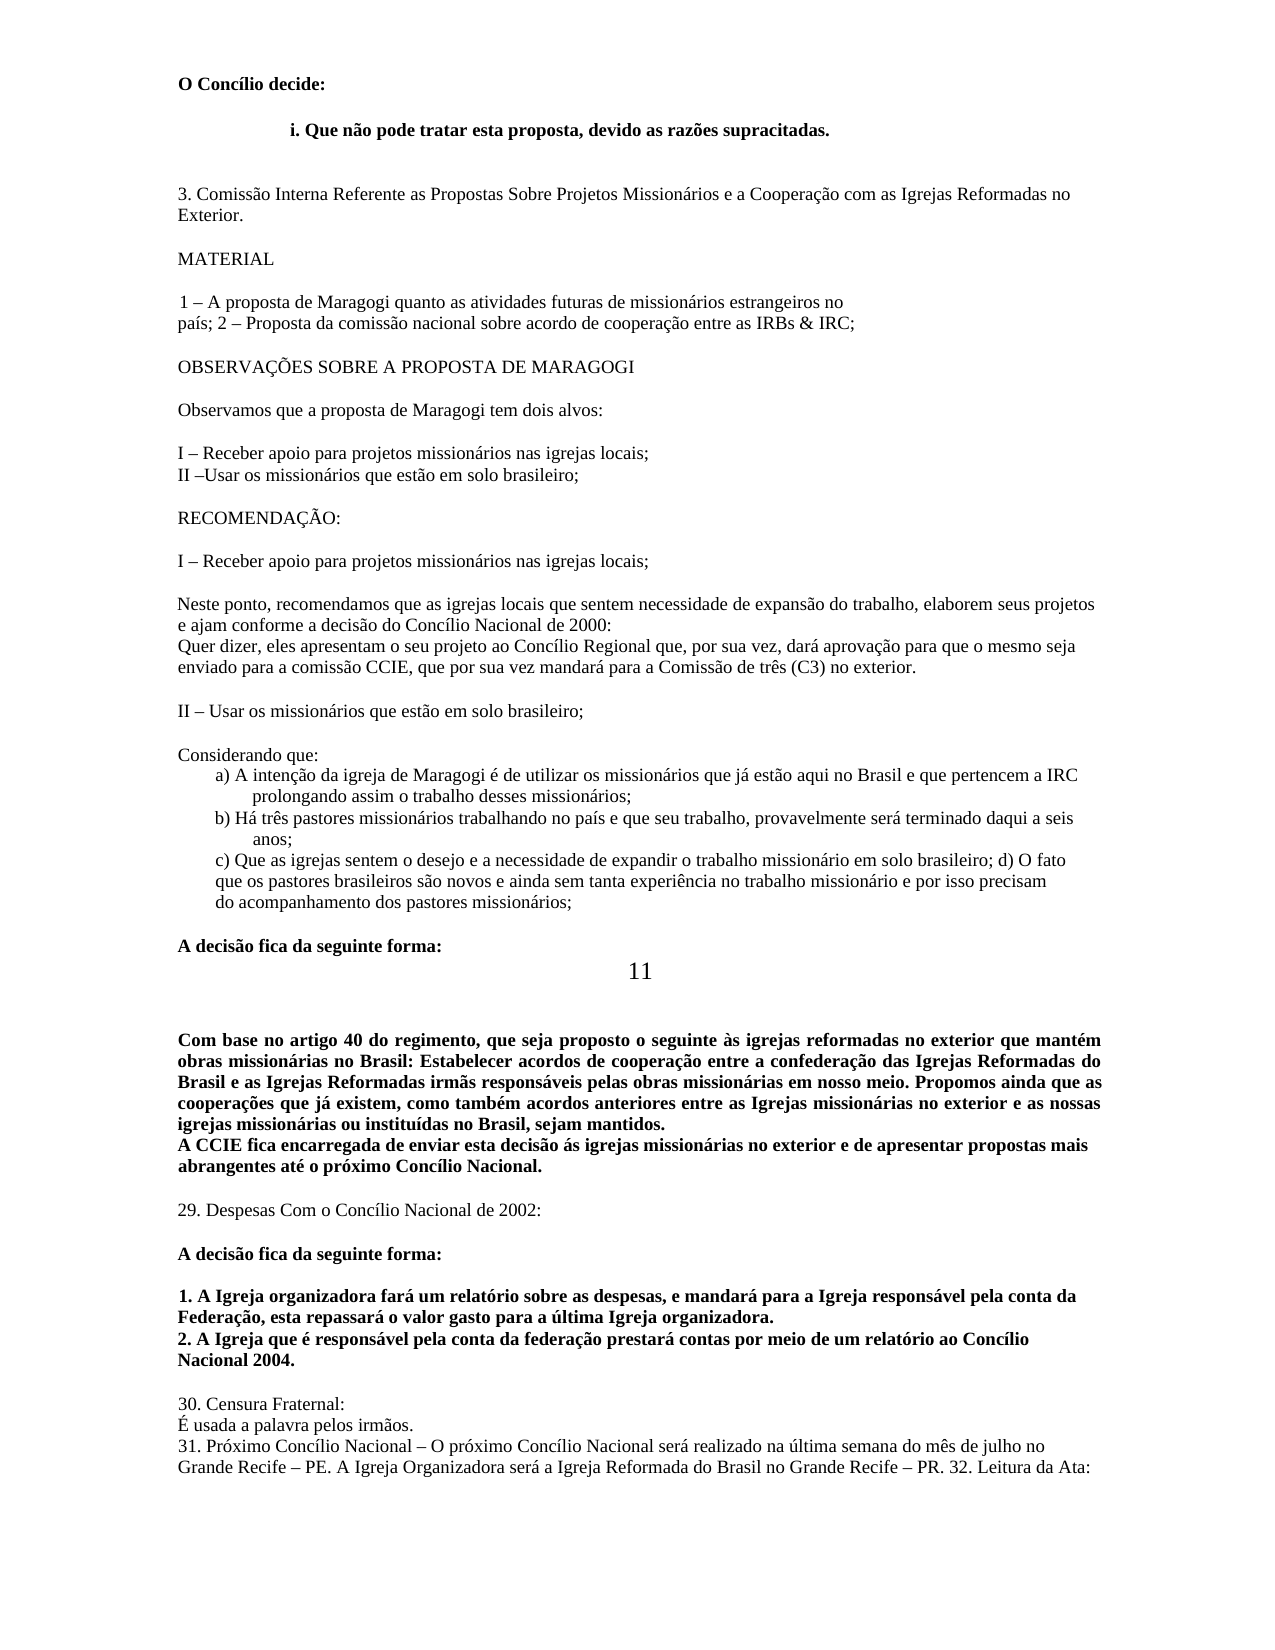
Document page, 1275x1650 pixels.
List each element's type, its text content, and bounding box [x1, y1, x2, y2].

text Neste ponto, recomendamos que as igrejas locais que sentem necessidade de expansão do trabalho, elaborem seus projetos e ajam conforme a decisão do Concílio Nacional de 2000: [177, 594, 1098, 636]
text 1 – A proposta de Maragogi quanto as atividades futuras de missionários estrangeiros no país; 2 – Proposta da comissão nacional sobre acordo de cooperação entre as IRBs & IRC; [177, 291, 882, 333]
text I – Receber apoio para projetos missionários nas igrejas locais; [177, 442, 1103, 464]
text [178, 1436, 1100, 1477]
text c) Que as igrejas sentem o desejo e a necessidade de expandir o trabalho missionário em solo brasileiro; d) O fato que os pastores brasileiros são novos e ainda sem tanta experiência no trabalho missionário e por isso precisam do acompanhamento dos pastores missionários; [215, 850, 1067, 912]
text II – Usar os missionários que estão em solo brasileiro; [177, 700, 1103, 722]
text A decisão fica da seguinte forma: [177, 1243, 1103, 1264]
text 29. Despesas Com o Concílio Nacional de 2002: [177, 1199, 1103, 1221]
text II –Usar os missionários que estão em solo brasileiro; [177, 464, 1103, 485]
text b) Há três pastores missionários trabalhando no país e que seu trabalho, provavelmente será terminado daqui a seis anos; [214, 807, 1094, 849]
text 1. A Igreja organizadora fará um relatório sobre as despesas, e mandará para a Igreja responsável pela conta da Federação, esta repassará o valor gasto para a última Igreja organizadora. [177, 1286, 1101, 1328]
text Considerando que: [178, 743, 1103, 765]
text A CCIE fica encarregada de enviar esta decisão ás igrejas missionárias no exterior e de apresentar propostas mais abrangentes até o próximo Concílio Nacional. [177, 1135, 1099, 1177]
text OBSERVAÇÕES SOBRE A PROPOSTA DE MARAGOGI [178, 356, 1103, 377]
text MATERIAL [177, 248, 1103, 269]
text Com base no artigo 40 do regimento, que seja proposto o seguinte às igrejas reformadas no exterior que mantém obras missionárias no Brasil: Estabelecer acordos de cooperação entre a confederação das Igrejas Reformadas do Brasil e as Igrejas Reformadas irmãs responsáveis pelas obras missionárias em nosso meio. Propomos ainda que as cooperações que já existem, como também acordos anteriores entre as Igrejas missionárias no exterior e as nossas igrejas missionárias ou instituídas no Brasil, sejam mantidos. [177, 1030, 1103, 1134]
text A decisão fica da seguinte forma: [177, 935, 1103, 956]
text Observamos que a proposta de Maragogi tem dois alvos: [178, 399, 1103, 420]
text 30. Censura Fraternal: [178, 1392, 1103, 1414]
text i. Que não pode tratar esta proposta, devido as razões supracitadas. [290, 119, 1103, 140]
text RECOMENDAÇÃO: [177, 507, 1103, 529]
text I – Receber apoio para projetos missionários nas igrejas locais; [177, 550, 1103, 572]
text Quer dizer, eles apresentam o seu projeto ao Concílio Regional que, por sua vez, dará aprovação para que o mesmo seja enviado para a comissão CCIE, que por sua vez mandará para a Comissão de três (C3) no exterior. [178, 636, 1078, 678]
text 11 [177, 956, 1103, 985]
text 2. A Igreja que é responsável pela conta da federação prestará contas por meio de um relatório ao Concílio Nacional 2004. [177, 1328, 1100, 1370]
text É usada a palavra pelos irmãos. [177, 1414, 1103, 1436]
text 3. Comissão Interna Referente as Propostas Sobre Projetos Missionários e a Cooperação com as Igrejas Reformadas no Exterior. [177, 184, 1101, 226]
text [178, 73, 1018, 94]
text a) A intenção da igreja de Maragogi é de utilizar os missionários que já estão aqui no Brasil e que pertencem a IRC prolongando assim o trabalho desses missionários; [215, 765, 1100, 807]
